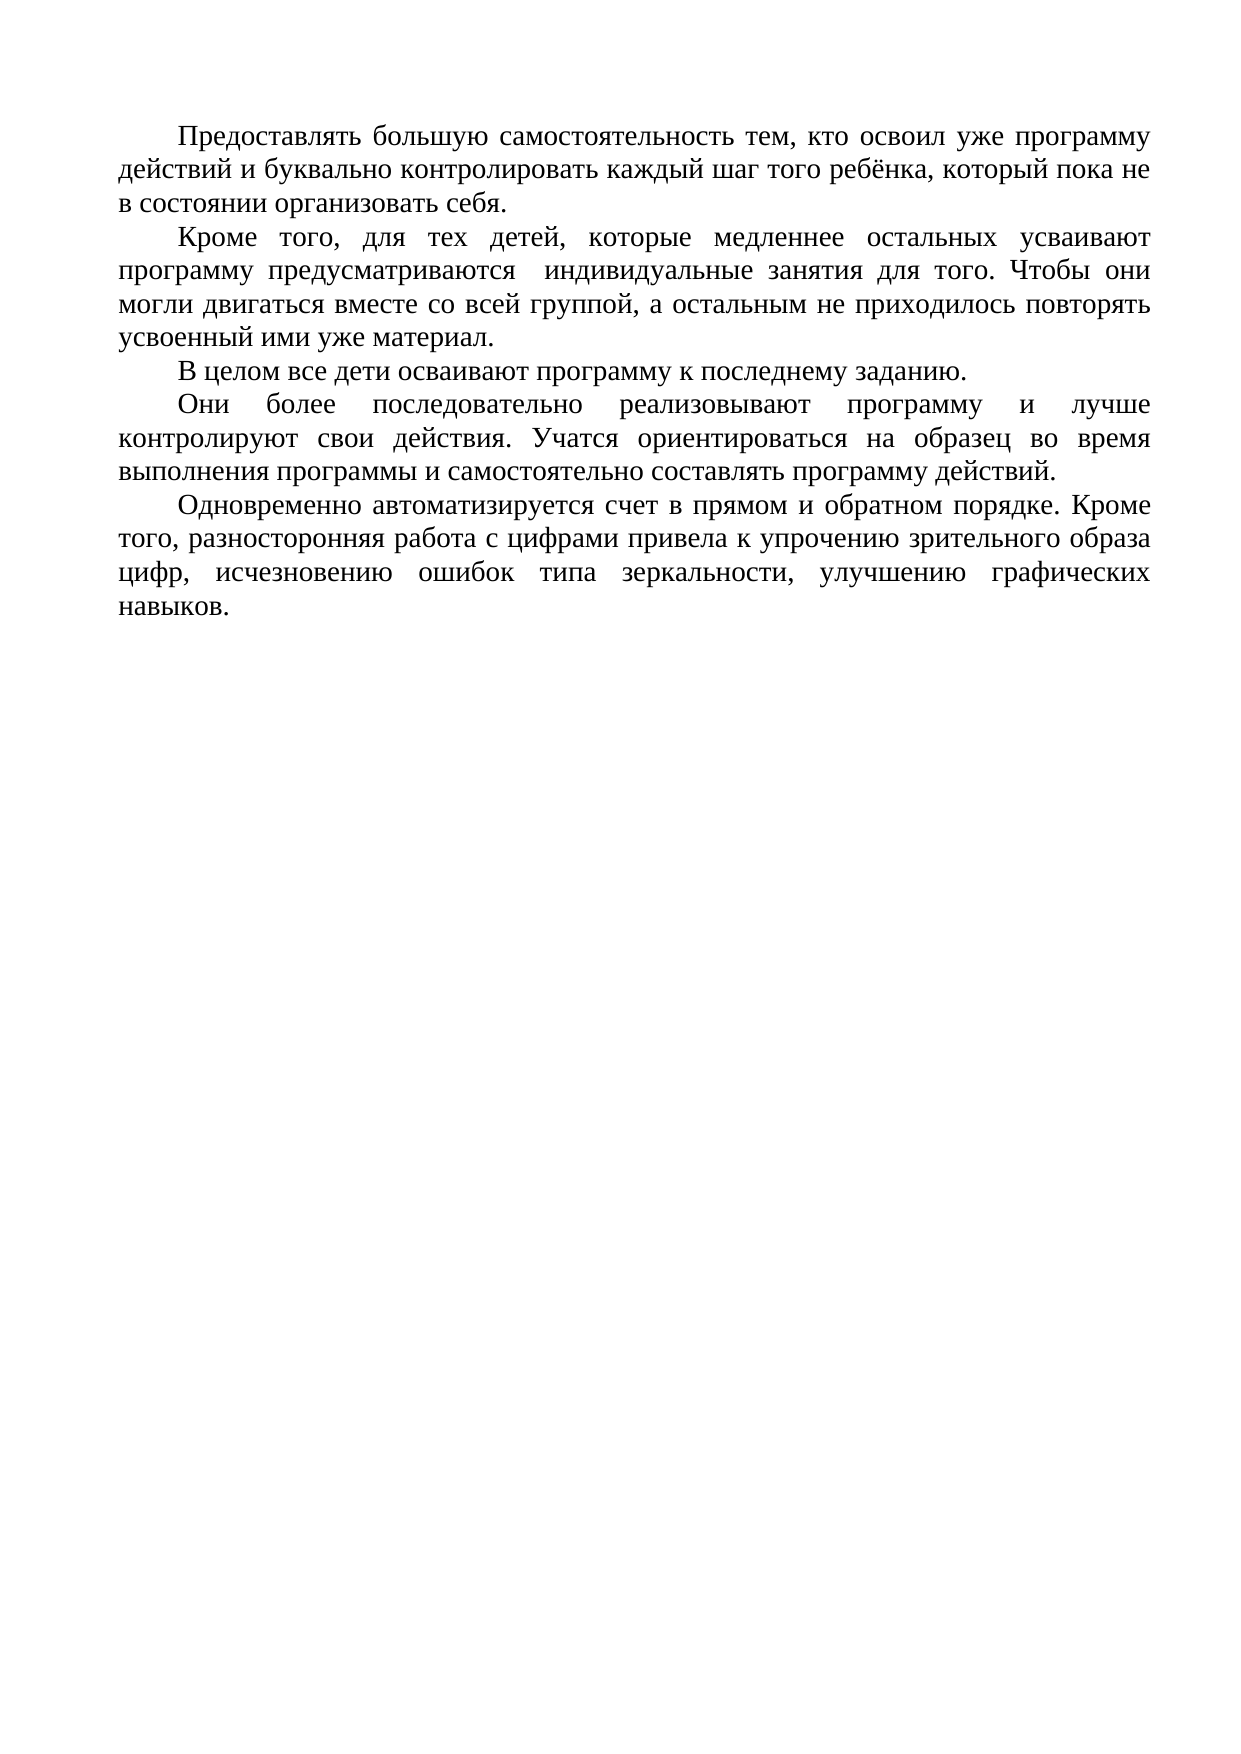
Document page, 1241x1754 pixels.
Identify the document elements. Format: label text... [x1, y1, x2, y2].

text В целом все дети осваивают программу к последнему заданию. [118, 353, 1152, 386]
text Кроме того, для тех детей, которые медленнее остальных усваивают программу предусматриваются индивидуальные занятия для того. Чтобы они могли двигаться вместе со всей группой, а остальным не приходилось повторять усвоенный ими уже материал. [118, 219, 1152, 353]
text Они более последовательно реализовывают программу и лучше контролируют свои действия. Учатся ориентироваться на образец во время выполнения программы и самостоятельно составлять программу действий. [118, 386, 1152, 487]
text Одновременно автоматизируется счет в прямом и обратном порядке. Кроме того, разносторонняя работа с цифрами привела к упрочению зрительного образа цифр, исчезновению ошибок типа зеркальности, улучшению графических навыков. [118, 487, 1152, 621]
text Предоставлять большую самостоятельность тем, кто освоил уже программу действий и буквально контролировать каждый шаг того ребёнка, который пока не в состоянии организовать себя. [118, 118, 1152, 219]
